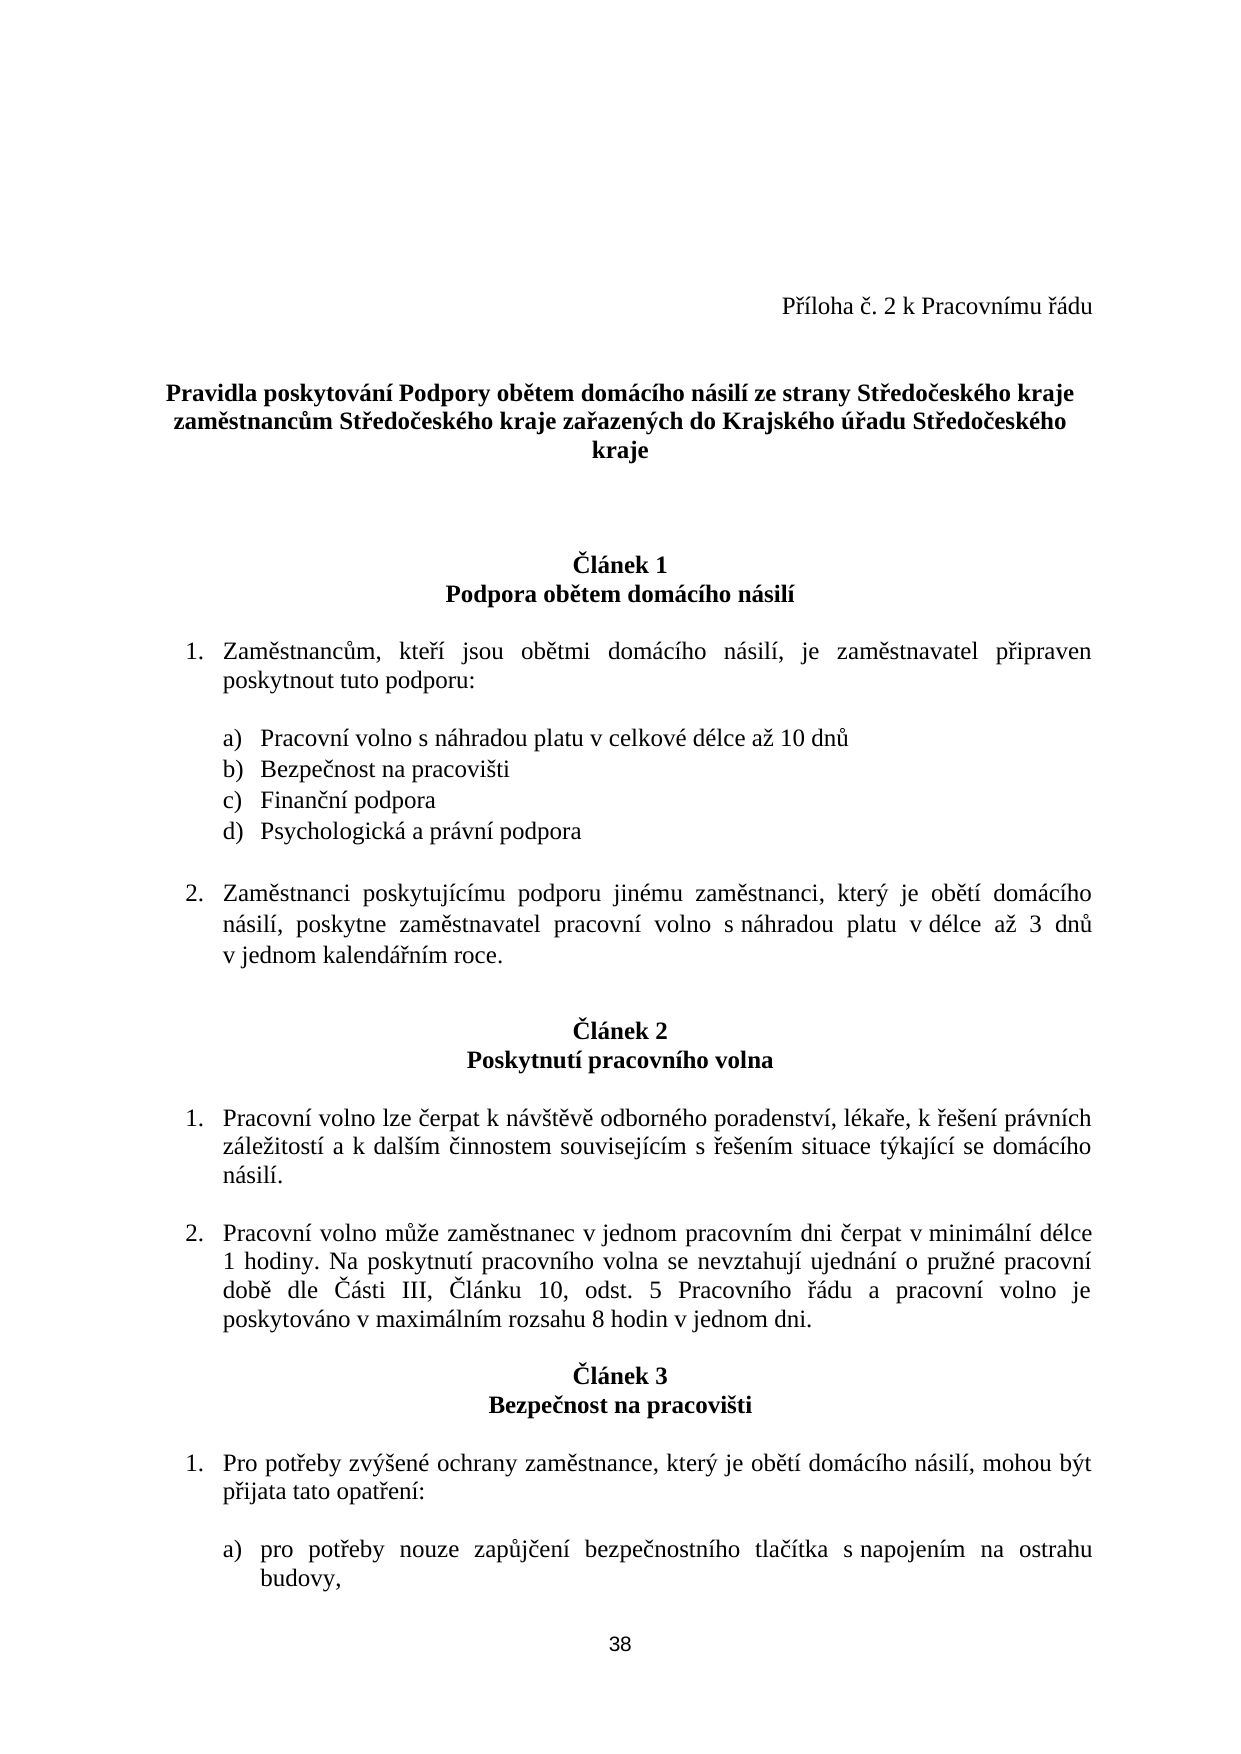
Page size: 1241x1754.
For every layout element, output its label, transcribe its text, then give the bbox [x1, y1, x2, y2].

text Článek 2 [148, 1016, 1092, 1045]
text Článek 1 [148, 550, 1092, 579]
list Zaměstnancům, kteří jsou obětmi domácího násilí, je zaměstnavatel připraven poskytnout tuto podporu: [185, 636, 1092, 694]
list Pracovní volno může zaměstnanec v jednom pracovním dni čerpat v minimální délce 1 hodiny. Na poskytnutí pracovního volna se nevztahují ujednání o pružné pracovní době dle Části III, Článku 10, odst. 5 Pracovního řádu a pracovní volno je poskytováno v maximálním rozsahu 8 hodin v jednom dni. [185, 1218, 1092, 1333]
text Článek 3 [148, 1361, 1092, 1390]
list Psychologická a právní podpora [223, 816, 1092, 844]
list Finanční podpora [223, 785, 1092, 813]
text Poskytnutí pracovního volna [148, 1045, 1092, 1074]
text Podpora obětem domácího násilí [148, 579, 1092, 608]
list pro potřeby nouze zapůjčení bezpečnostního tlačítka s napojením na ostrahu budovy, [223, 1534, 1092, 1591]
text Pravidla poskytování Podpory obětem domácího násilí ze strany Středočeského kraje zaměstnancům Středočeského kraje zařazených do Krajského úřadu Středočeského kraje [148, 378, 1092, 464]
list Pracovní volno lze čerpat k návštěvě odborného poradenství, lékaře, k řešení právních záležitostí a k dalším činnostem souvisejícím s řešením situace týkající se domácího násilí. [185, 1103, 1092, 1189]
list Bezpečnost na pracovišti [223, 754, 1092, 782]
text Příloha č. 2 k Pracovnímu řádu [148, 291, 1092, 320]
list Pracovní volno s náhradou platu v celkové délce až 10 dnů [223, 723, 1092, 751]
text Bezpečnost na pracovišti [148, 1390, 1092, 1419]
list Zaměstnanci poskytujícímu podporu jinému zaměstnanci, který je obětí domácího násilí, poskytne zaměstnavatel pracovní volno s náhradou platu v délce až 3 dnů v jednom kalendářním roce. [185, 878, 1092, 969]
list Pro potřeby zvýšené ochrany zaměstnance, který je obětí domácího násilí, mohou být přijata tato opatření: [185, 1448, 1092, 1505]
